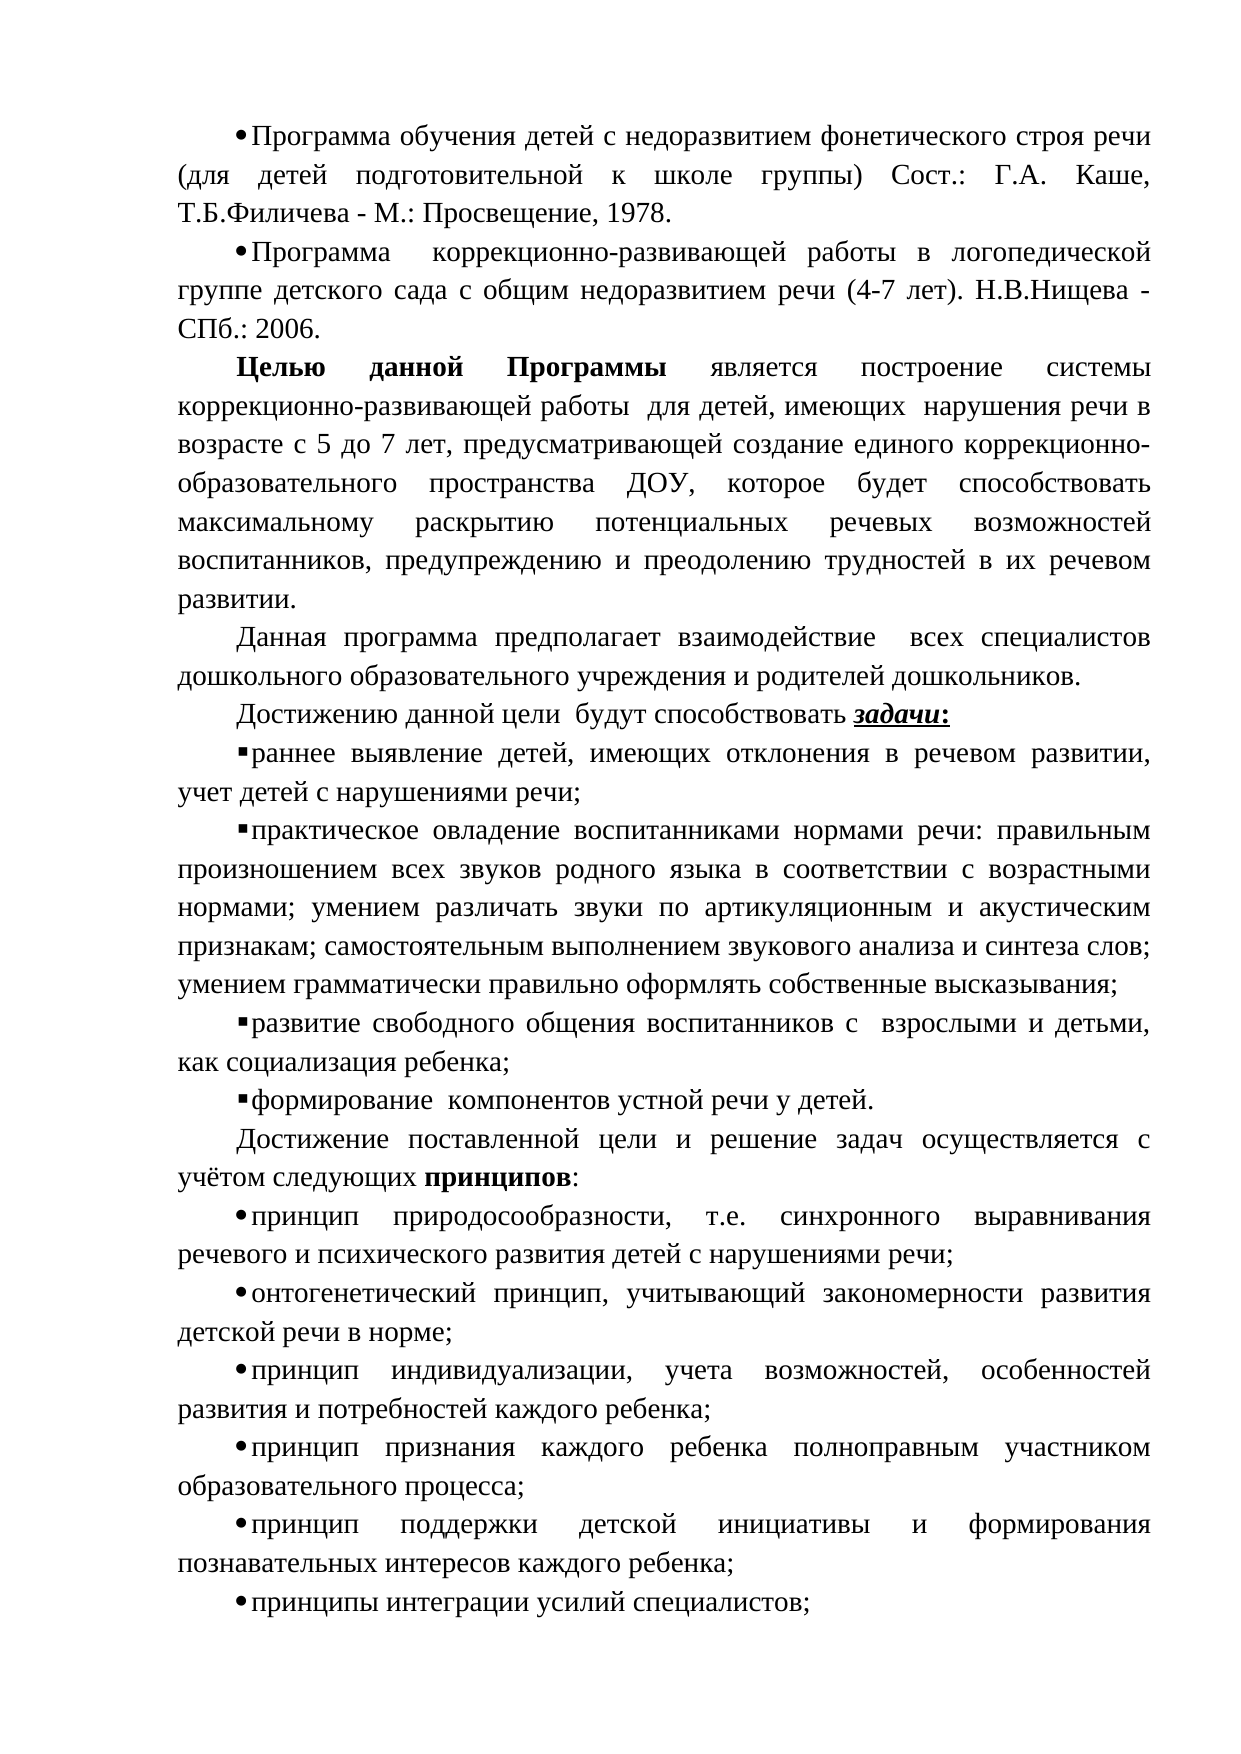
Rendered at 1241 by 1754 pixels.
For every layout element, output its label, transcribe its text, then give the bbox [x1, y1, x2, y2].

list принцип признания каждого ребенка полноправным участником образовательного процесса; [177, 1429, 1152, 1502]
list принцип природосообразности, т.е. синхронного выравнивания речевого и психического развития детей с нарушениями речи; [177, 1198, 1152, 1270]
list принцип поддержки детской инициативы и формирования познавательных интересов каждого ребенка; [177, 1507, 1152, 1579]
list принцип индивидуализации, учета возможностей, особенностей развития и потребностей каждого ребенка; [177, 1352, 1152, 1424]
list развитие свободного общения воспитанников с взрослыми и детьми, как социализация ребенка; [177, 1005, 1152, 1077]
list онтогенетический принцип, учитывающий закономерности развития детской речи в норме; [177, 1275, 1152, 1347]
list Программа обучения детей с недоразвитием фонетического строя речи (для детей подготовительной к школе группы) Сост.: Г.А. Каше, Т.Б.Филичева - М.: Просвещение, 1978. [177, 118, 1152, 229]
text Целью данной Программы является построение системы коррекционно-развивающей работы для детей, имеющих нарушения речи в возрасте с 5 до 7 лет, предусматривающей создание единого коррекционно-образовательного пространства ДОУ, которое будет способствовать максимальному раскрытию потенциальных речевых возможностей воспитанников, предупреждению и преодолению трудностей в их речевом развитии. [177, 349, 1152, 614]
list раннее выявление детей, имеющих отклонения в речевом развитии, учет детей с нарушениями речи; [177, 735, 1152, 807]
text Достижению данной цели будут способствовать задачи: [177, 696, 1152, 730]
text Данная программа предполагает взаимодействие всех специалистов дошкольного образовательного учреждения и родителей дошкольников. [177, 619, 1152, 691]
list принципы интеграции усилий специалистов; [177, 1584, 1152, 1617]
list практическое овладение воспитанниками нормами речи: правильным произношением всех звуков родного языка в соответствии с возрастными нормами; умением различать звуки по артикуляционным и акустическим признакам; самостоятельным выполнением звукового анализа и синтеза слов; умением грамматически правильно оформлять собственные высказывания; [177, 812, 1152, 1000]
text Достижение поставленной цели и решение задач осуществляется с учётом следующих принципов: [177, 1121, 1152, 1193]
list формирование компонентов устной речи у детей. [177, 1082, 1152, 1116]
list Программа коррекционно-развивающей работы в логопедической группе детского сада с общим недоразвитием речи (4-7 лет). Н.В.Нищева - СПб.: 2006. [177, 234, 1152, 344]
